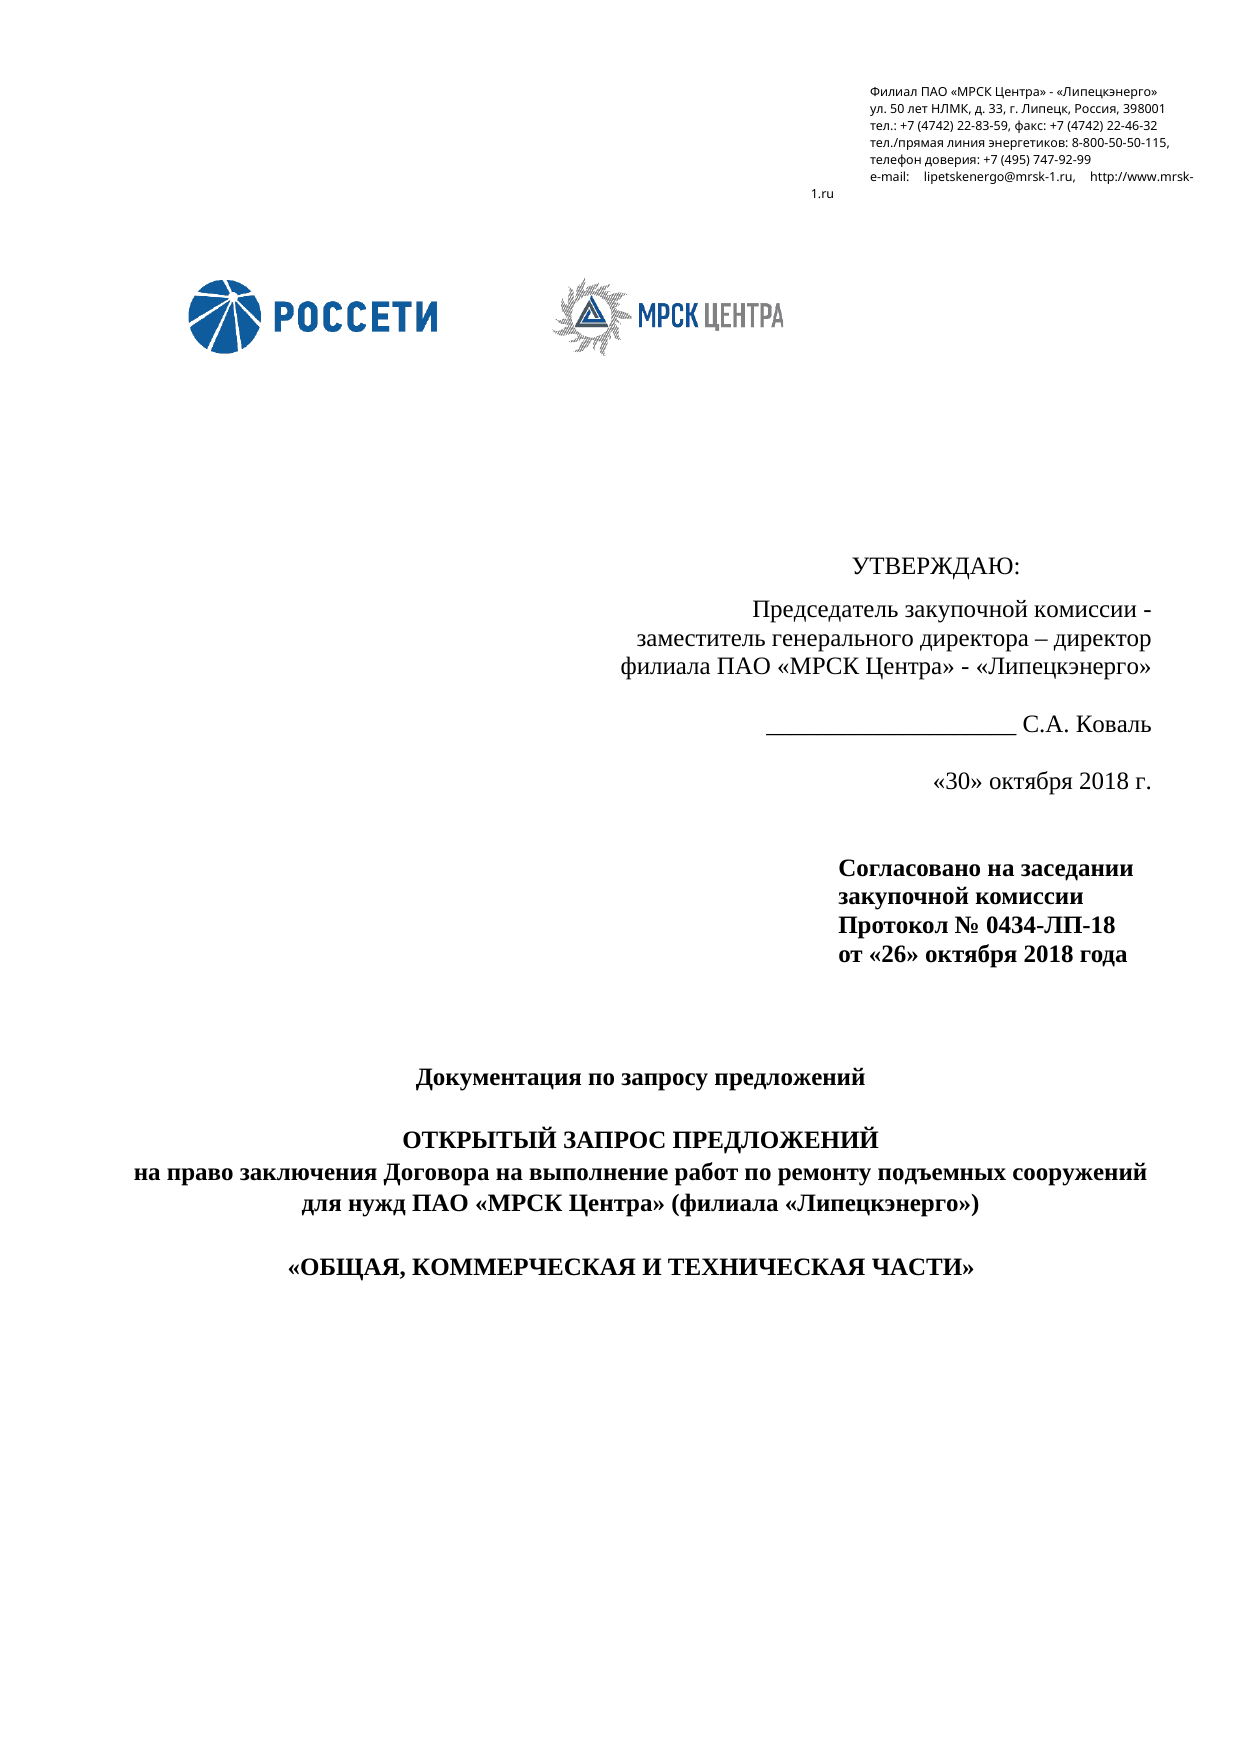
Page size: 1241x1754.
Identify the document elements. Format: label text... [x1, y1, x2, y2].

text филиала ПАО «МРСК Центра» - «Липецкэнерго» [129, 651, 1152, 680]
text «ОБЩАЯ, КОММЕРЧЕСКАЯ и техническая ЧАСТИ» [73, 1252, 1183, 1280]
text Председатель закупочной комиссии - [129, 594, 1152, 623]
text от «26» октября 2018 года [838, 939, 1152, 968]
text ____________________ С.А. Коваль [129, 709, 1152, 738]
text Документация по запросу предложений [129, 1062, 1152, 1091]
text «30» октября 2018 г. [720, 766, 1152, 795]
picture [188, 278, 784, 356]
text УТВЕРЖДАЮ: [720, 551, 1152, 579]
text на право заключения Договора на выполнение работ по ремонту подъемных сооружений для нужд ПАО «МРСК Центра» (филиала «Липецкэнерго») [129, 1157, 1152, 1217]
text Согласовано на заседании [838, 853, 1152, 881]
text заместитель генерального директора – директор [129, 623, 1152, 651]
text закупочной комиссии [838, 881, 1152, 910]
text Протокол № 0434-ЛП-18 [838, 910, 1152, 939]
text ОТКРЫТЫЙ ЗАПРОС ПРЕДЛОЖЕНИЙ [129, 1125, 1152, 1154]
